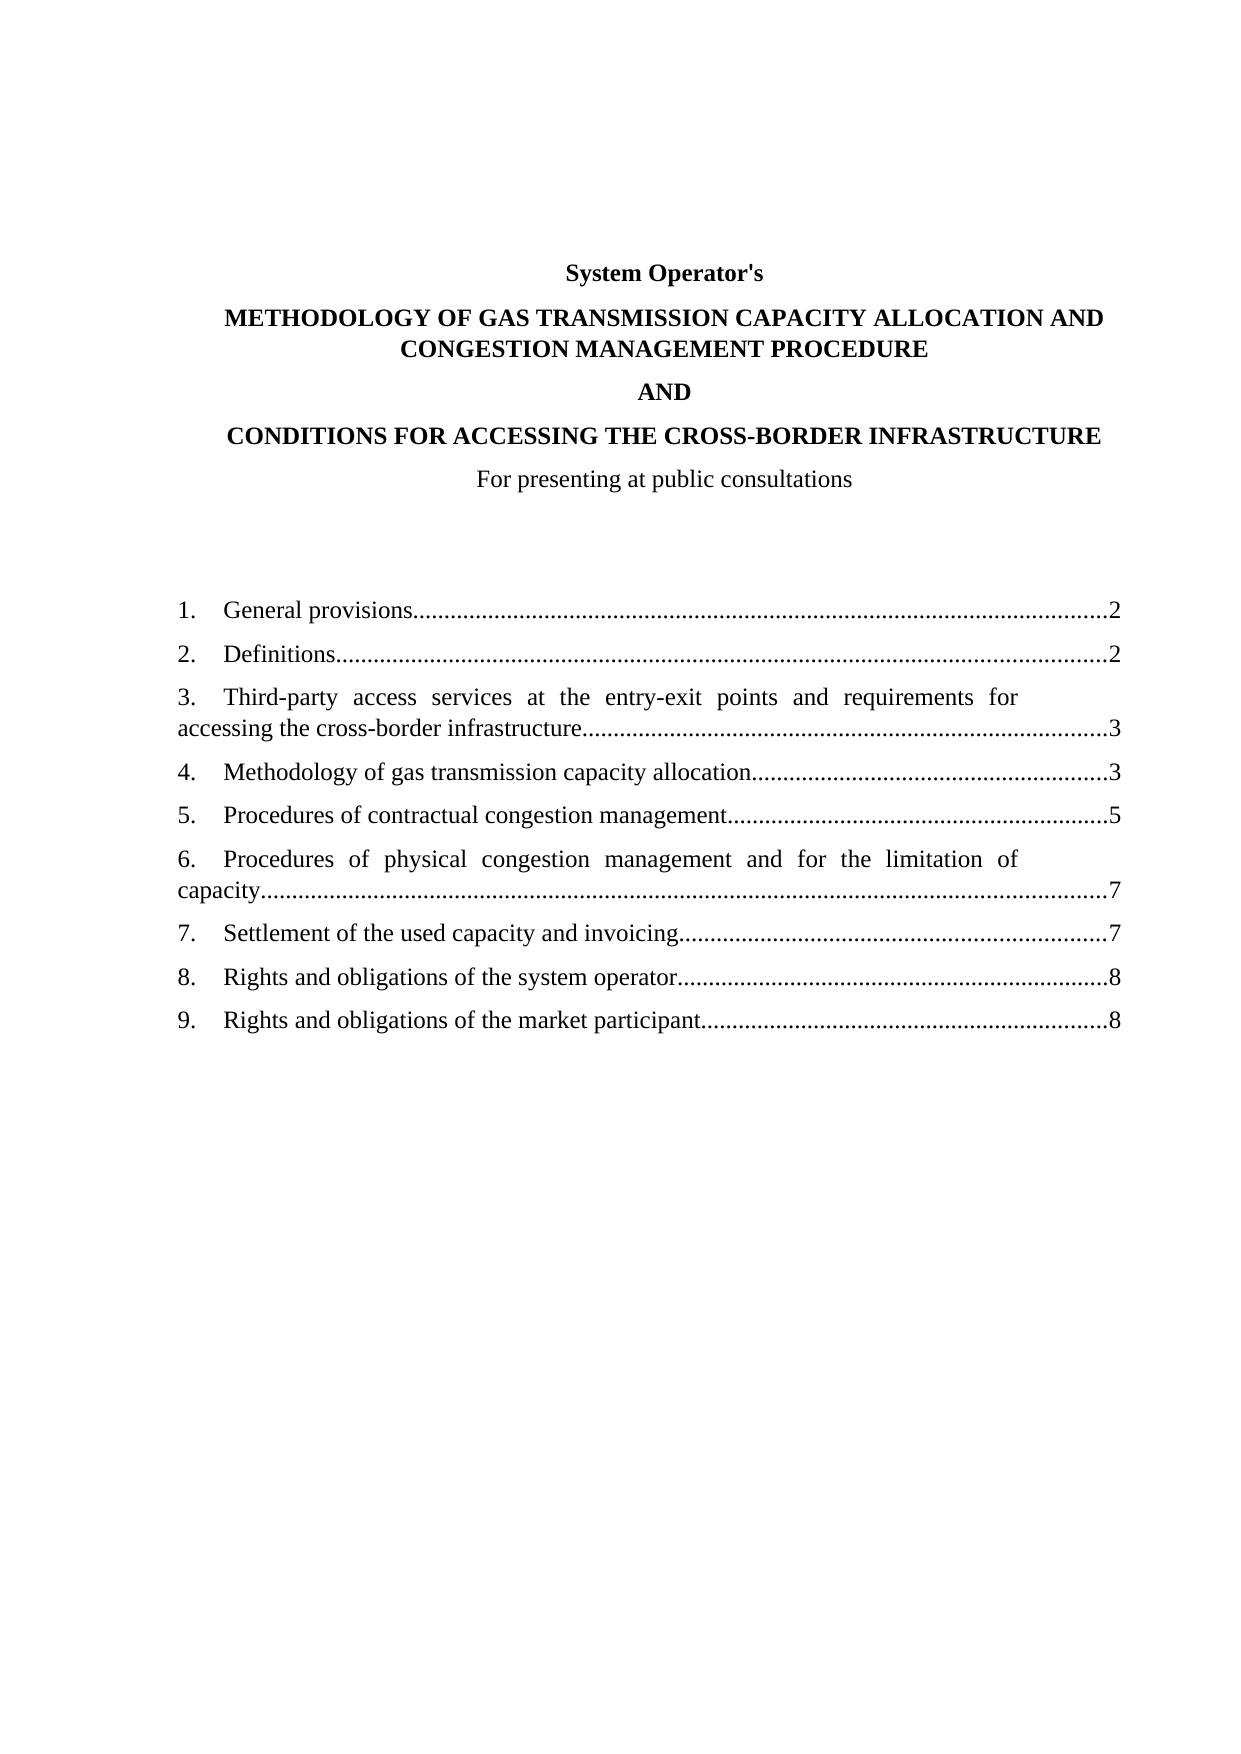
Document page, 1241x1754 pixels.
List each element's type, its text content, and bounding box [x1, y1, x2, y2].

text For presenting at public consultations [177, 464, 1152, 493]
text METHODOLOGY OF GAS TRANSMISSION CAPACITY ALLOCATION AND CONGESTION MANAGEMENT PROCEDURE [177, 303, 1152, 363]
text AND [177, 377, 1152, 406]
text CONDITIONS FOR ACCESSING THE CROSS-BORDER INFRASTRUCTURE [177, 421, 1152, 450]
text System Operator's [177, 257, 1152, 288]
